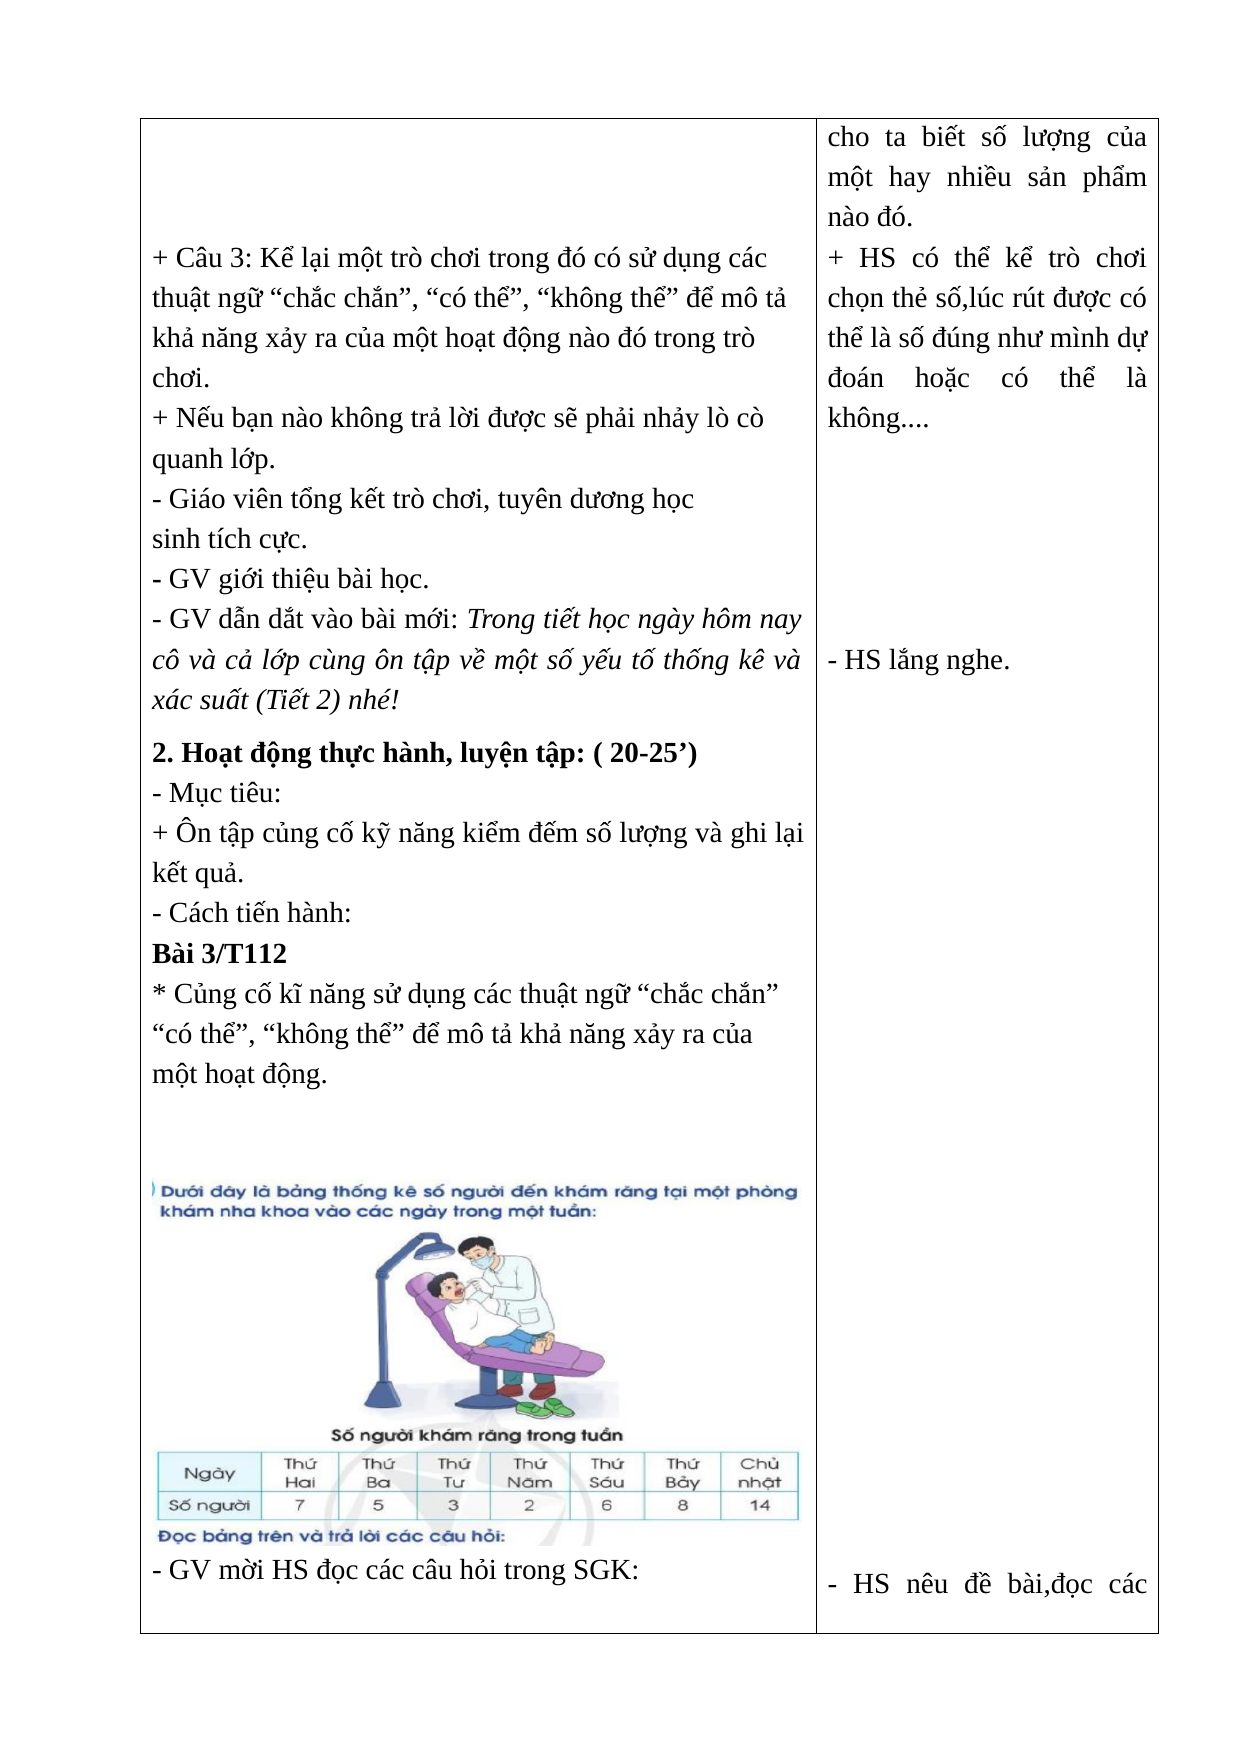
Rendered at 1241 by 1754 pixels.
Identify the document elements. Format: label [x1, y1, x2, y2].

table_cell [141, 119, 816, 1632]
picture [151, 1177, 805, 1546]
table_cell [817, 119, 1158, 1632]
